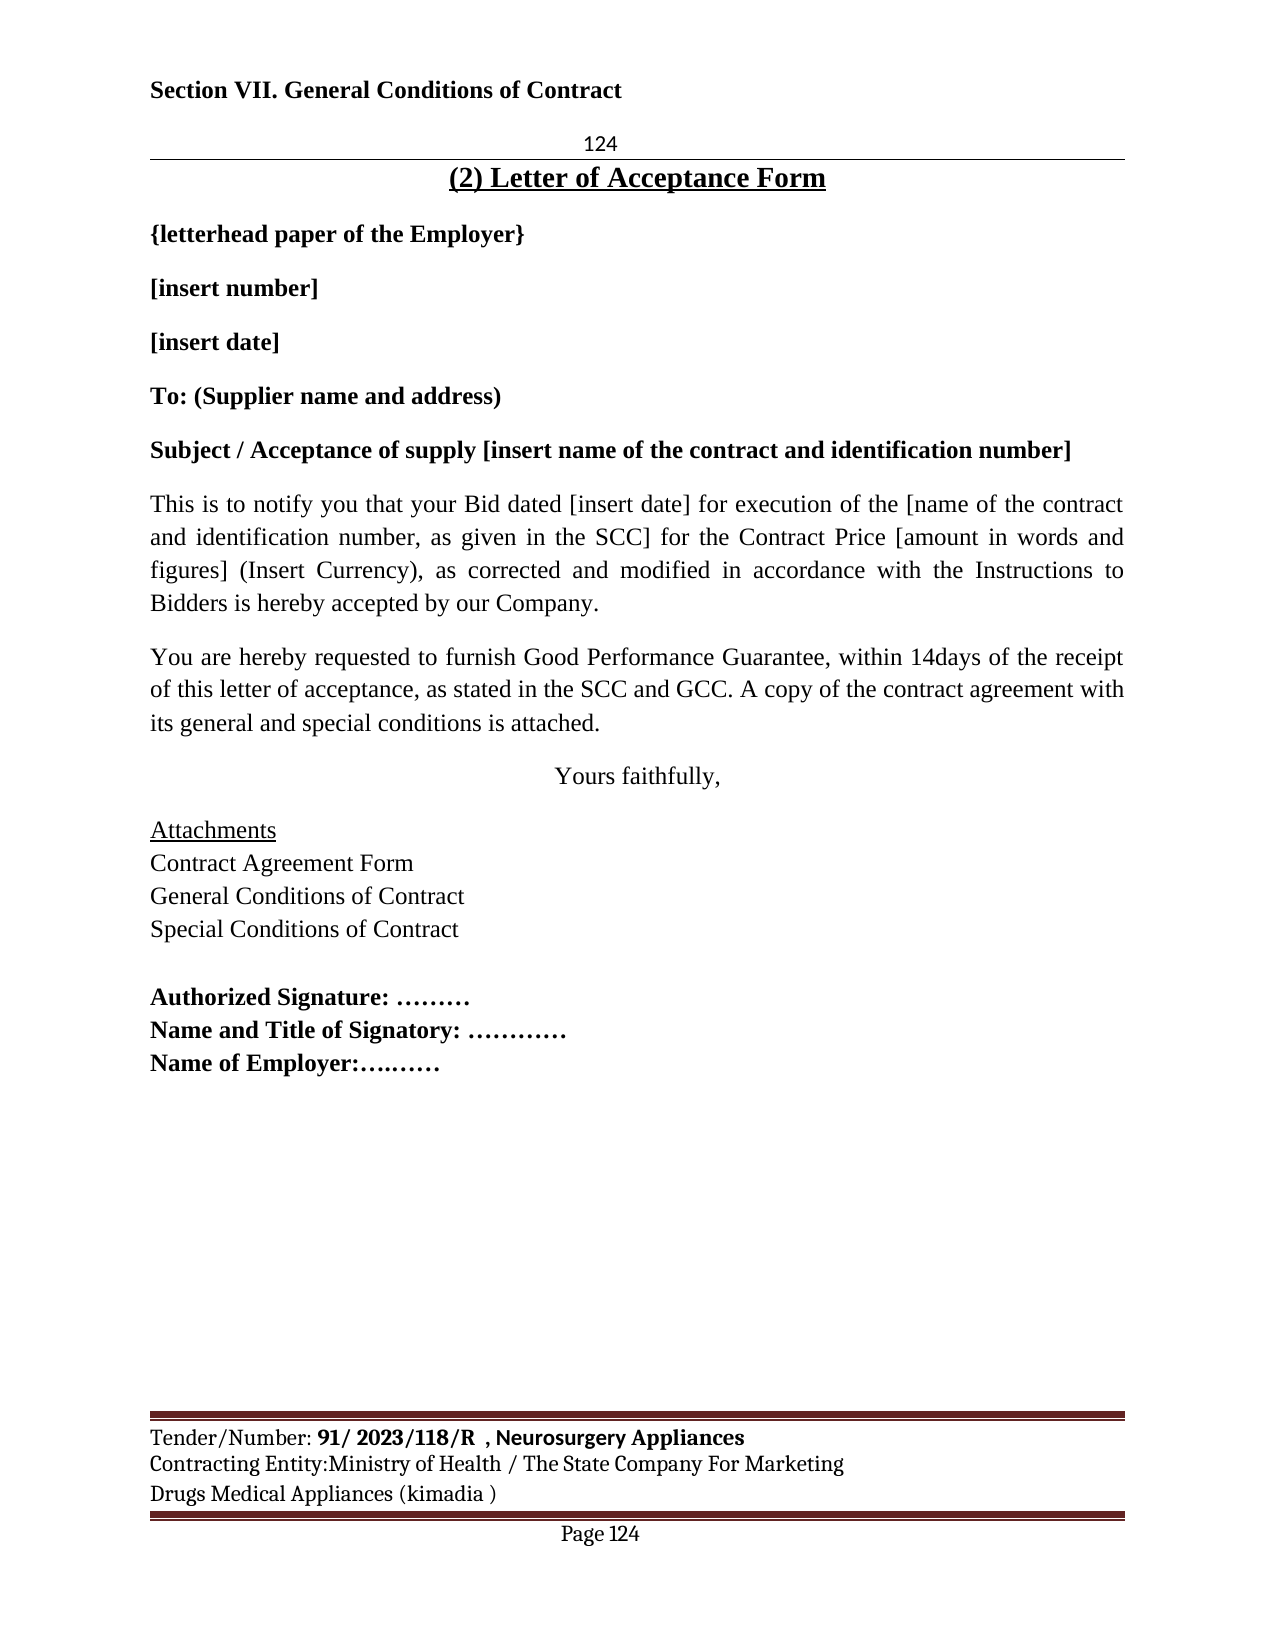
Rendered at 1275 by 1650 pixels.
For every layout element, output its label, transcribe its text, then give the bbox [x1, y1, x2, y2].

text [insert number] [150, 273, 1125, 302]
text Name and Title of Signatory: ………… [150, 1015, 1125, 1044]
text {letterhead paper of the Employer} [150, 219, 1125, 248]
text [insert date] [150, 327, 1125, 356]
text Name of Employer:….…… [150, 1048, 1125, 1077]
text General Conditions of Contract [150, 881, 1125, 910]
text Authorized Signature: ……… [150, 982, 1125, 1011]
text This is to notify you that your Bid dated [insert date] for execution of the [name of the contract and identification number, as given in the SCC] for the Contract Price [amount in words and figures] (Insert Currency), as corrected and modified in accordance with the Instructions to Bidders is hereby accepted by our Company. [150, 489, 1125, 616]
text Yours faithfully, [150, 761, 1125, 790]
text Contract Agreement Form [150, 848, 1125, 877]
text Subject / Acceptance of supply [insert name of the contract and identification number] [150, 435, 1125, 463]
text (2) Letter of Acceptance Form [150, 160, 1125, 193]
text To: (Supplier name and address) [150, 381, 1125, 410]
text Attachments [150, 815, 1125, 844]
text You are hereby requested to furnish Good Performance Guarantee, within 14days of the receipt of this letter of acceptance, as stated in the SCC and GCC. A copy of the contract agreement with its general and special conditions is attached. [150, 642, 1125, 736]
text Special Conditions of Contract [150, 914, 1125, 943]
